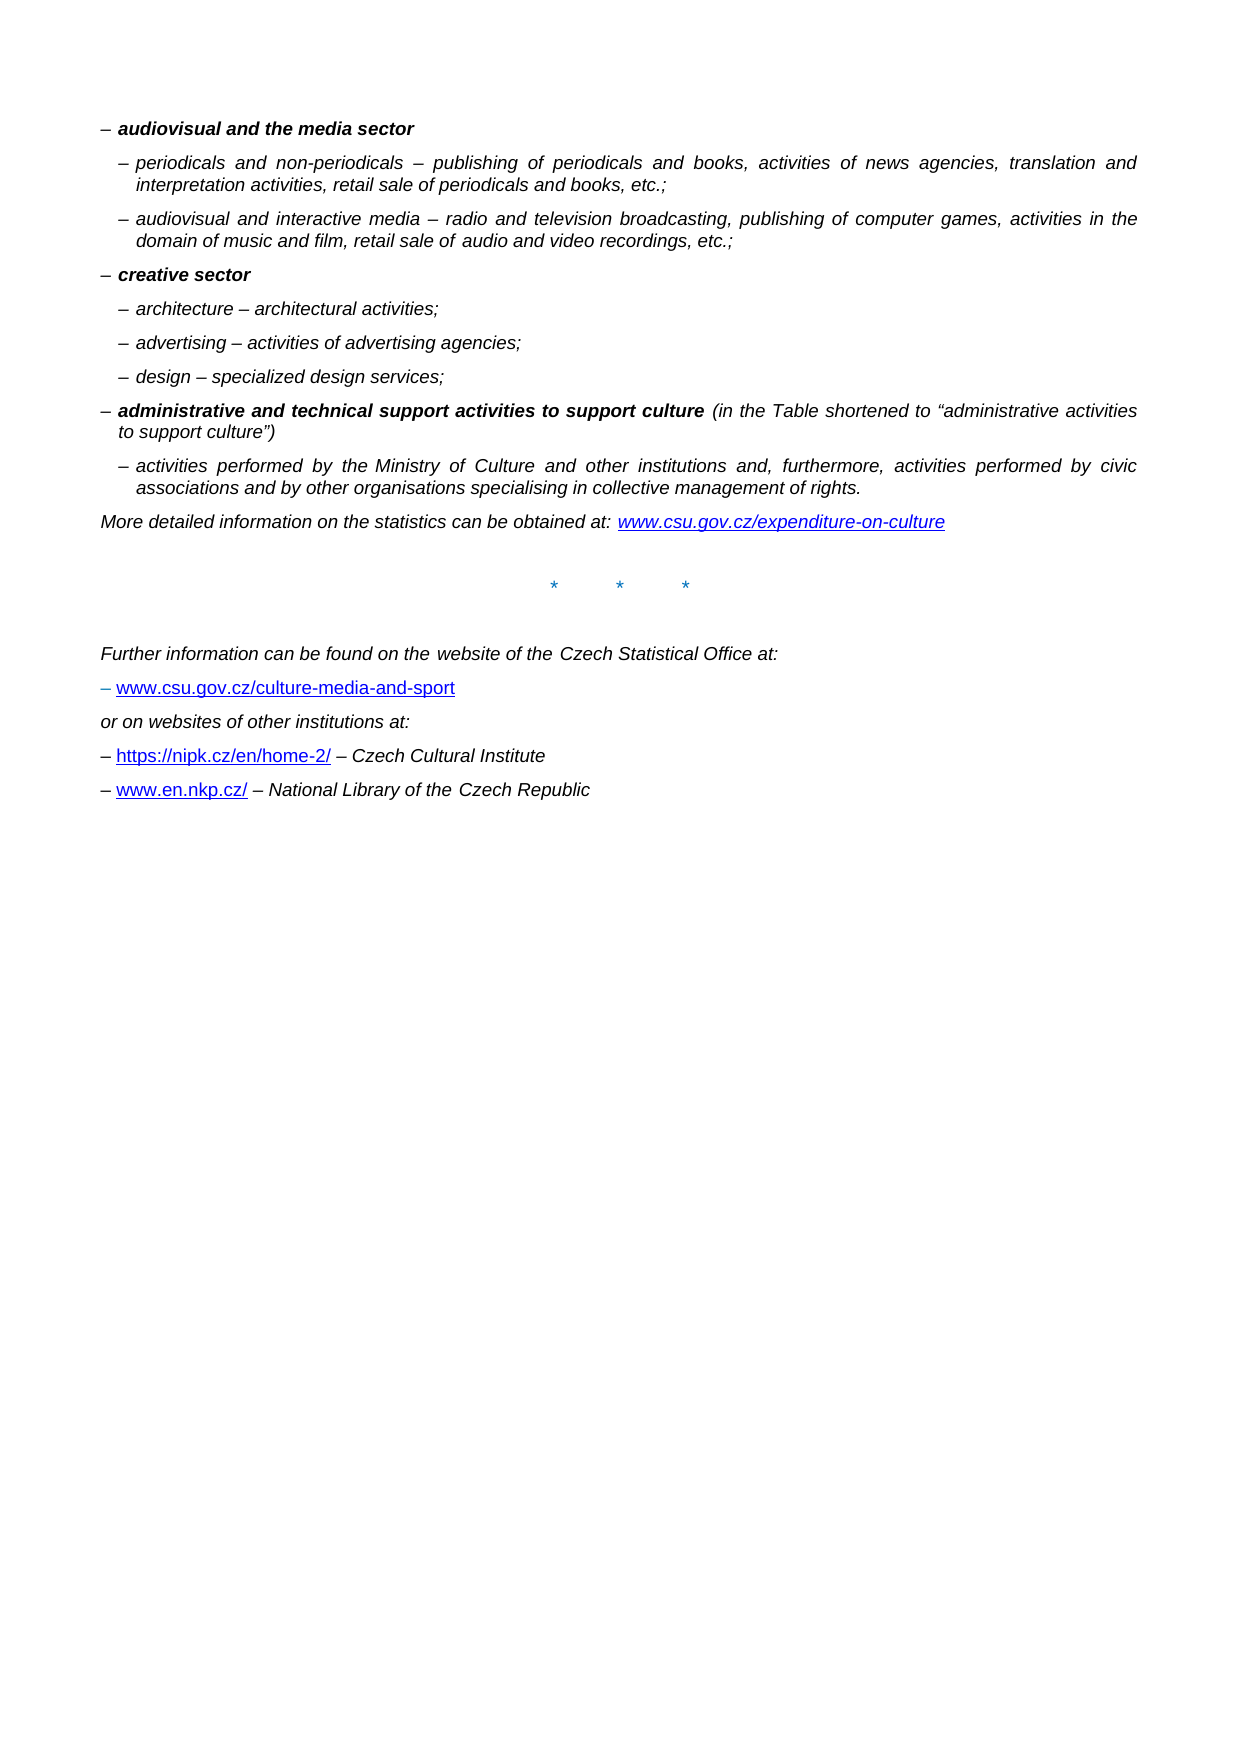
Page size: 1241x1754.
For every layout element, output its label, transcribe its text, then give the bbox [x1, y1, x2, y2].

text – activities performed by the Ministry of Culture and other institutions and, furthermore, activities performed by civic associations and by other organisations specialising in collective management of rights. [118, 455, 1140, 498]
text – https://nipk.cz/en/home-2/ – Czech Cultural Institute [100, 745, 1140, 766]
text Further information can be found on the website of the Czech Statistical Office at: [100, 643, 1140, 664]
text – design – specialized design services; [118, 366, 1140, 387]
text More detailed information on the statistics can be obtained at: www.csu.gov.cz/expenditure-on-culture [100, 511, 1140, 532]
text – www.csu.gov.cz/culture-media-and-sport [100, 677, 1140, 698]
text – advertising – activities of advertising agencies; [118, 332, 1140, 353]
text – audiovisual and the media sector [100, 118, 1140, 140]
text – creative sector [100, 263, 1140, 285]
text – www.en.nkp.cz/ – National Library of the Czech Republic [100, 779, 1140, 801]
text * * * [100, 576, 1140, 599]
text – audiovisual and interactive media – radio and television broadcasting, publishing of computer games, activities in the domain of music and film, retail sale of audio and video recordings, etc.; [118, 208, 1140, 251]
text or on websites of other institutions at: [100, 711, 1140, 732]
text – architecture – architectural activities; [118, 297, 1140, 319]
text – administrative and technical support activities to support culture (in the Table shortened to “administrative activities to support culture”) [100, 400, 1140, 443]
text – periodicals and non-periodicals – publishing of periodicals and books, activities of news agencies, translation and interpretation activities, retail sale of periodicals and books, etc.; [118, 152, 1140, 195]
